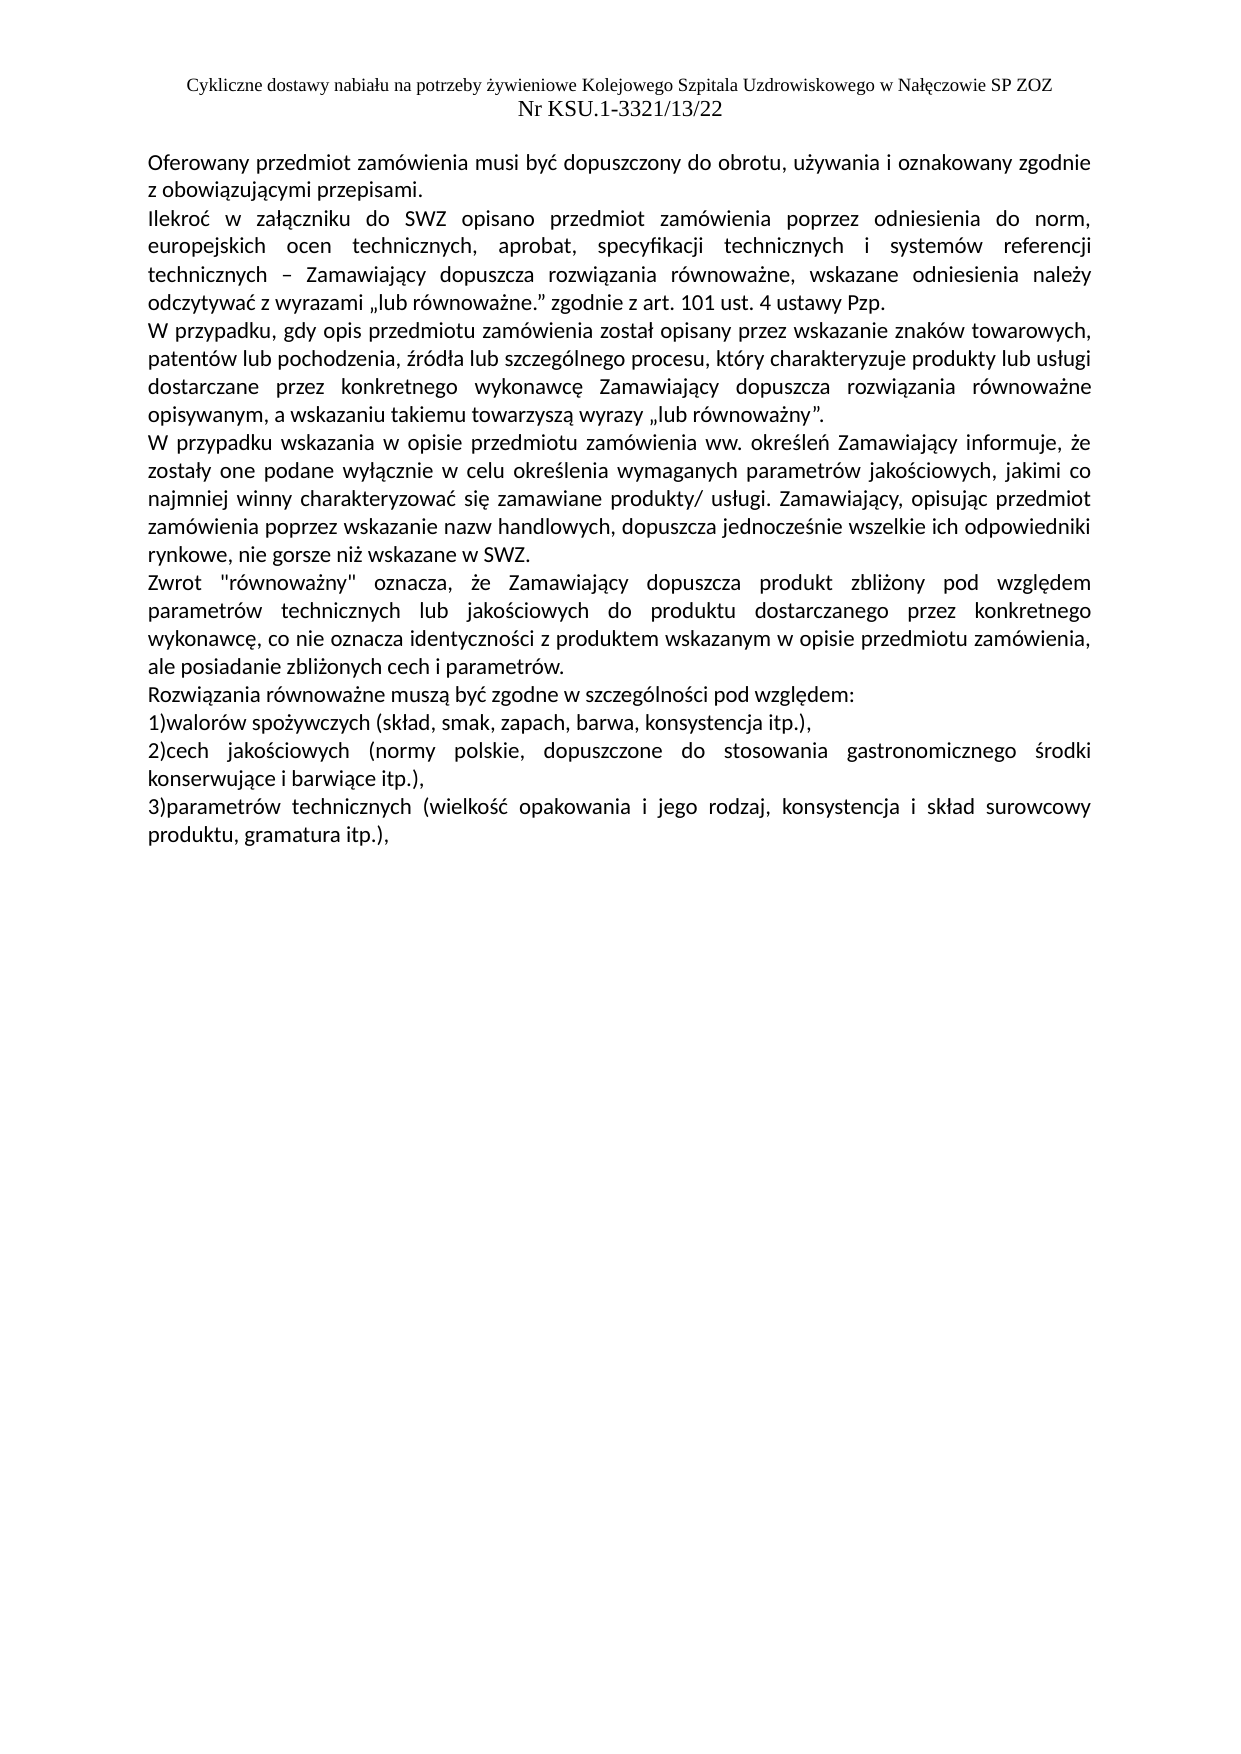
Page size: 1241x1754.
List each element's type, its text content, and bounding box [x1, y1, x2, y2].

text W przypadku wskazania w opisie przedmiotu zamówienia ww. określeń Zamawiający informuje, że zostały one podane wyłącznie w celu określenia wymaganych parametrów jakościowych, jakimi co najmniej winny charakteryzować się zamawiane produkty/ usługi. Zamawiający, opisując przedmiot zamówienia poprzez wskazanie nazw handlowych, dopuszcza jednocześnie wszelkie ich odpowiedniki rynkowe, nie gorsze niż wskazane w SWZ. [148, 428, 1093, 568]
text Ilekroć w załączniku do SWZ opisano przedmiot zamówienia poprzez odniesienia do norm, europejskich ocen technicznych, aprobat, specyfikacji technicznych i systemów referencji technicznych – Zamawiający dopuszcza rozwiązania równoważne, wskazane odniesienia należy odczytywać z wyrazami „lub równoważne.” zgodnie z art. 101 ust. 4 ustawy Pzp. [148, 204, 1093, 316]
text 1)walorów spożywczych (skład, smak, zapach, barwa, konsystencja itp.), [148, 708, 1093, 736]
text W przypadku, gdy opis przedmiotu zamówienia został opisany przez wskazanie znaków towarowych, patentów lub pochodzenia, źródła lub szczególnego procesu, który charakteryzuje produkty lub usługi dostarczane przez konkretnego wykonawcę Zamawiający dopuszcza rozwiązania równoważne opisywanym, a wskazaniu takiemu towarzyszą wyrazy „lub równoważny”. [148, 316, 1093, 428]
text Oferowany przedmiot zamówienia musi być dopuszczony do obrotu, używania i oznakowany zgodnie z obowiązującymi przepisami. [148, 148, 1093, 204]
text Zwrot "równoważny" oznacza, że Zamawiający dopuszcza produkt zbliżony pod względem parametrów technicznych lub jakościowych do produktu dostarczanego przez konkretnego wykonawcę, co nie oznacza identyczności z produktem wskazanym w opisie przedmiotu zamówienia, ale posiadanie zbliżonych cech i parametrów. [148, 568, 1093, 680]
text 2)cech jakościowych (normy polskie, dopuszczone do stosowania gastronomicznego środki konserwujące i barwiące itp.), [148, 736, 1093, 792]
text 3)parametrów technicznych (wielkość opakowania i jego rodzaj, konsystencja i skład surowcowy produktu, gramatura itp.), [148, 792, 1093, 848]
text Rozwiązania równoważne muszą być zgodne w szczególności pod względem: [148, 680, 1093, 708]
